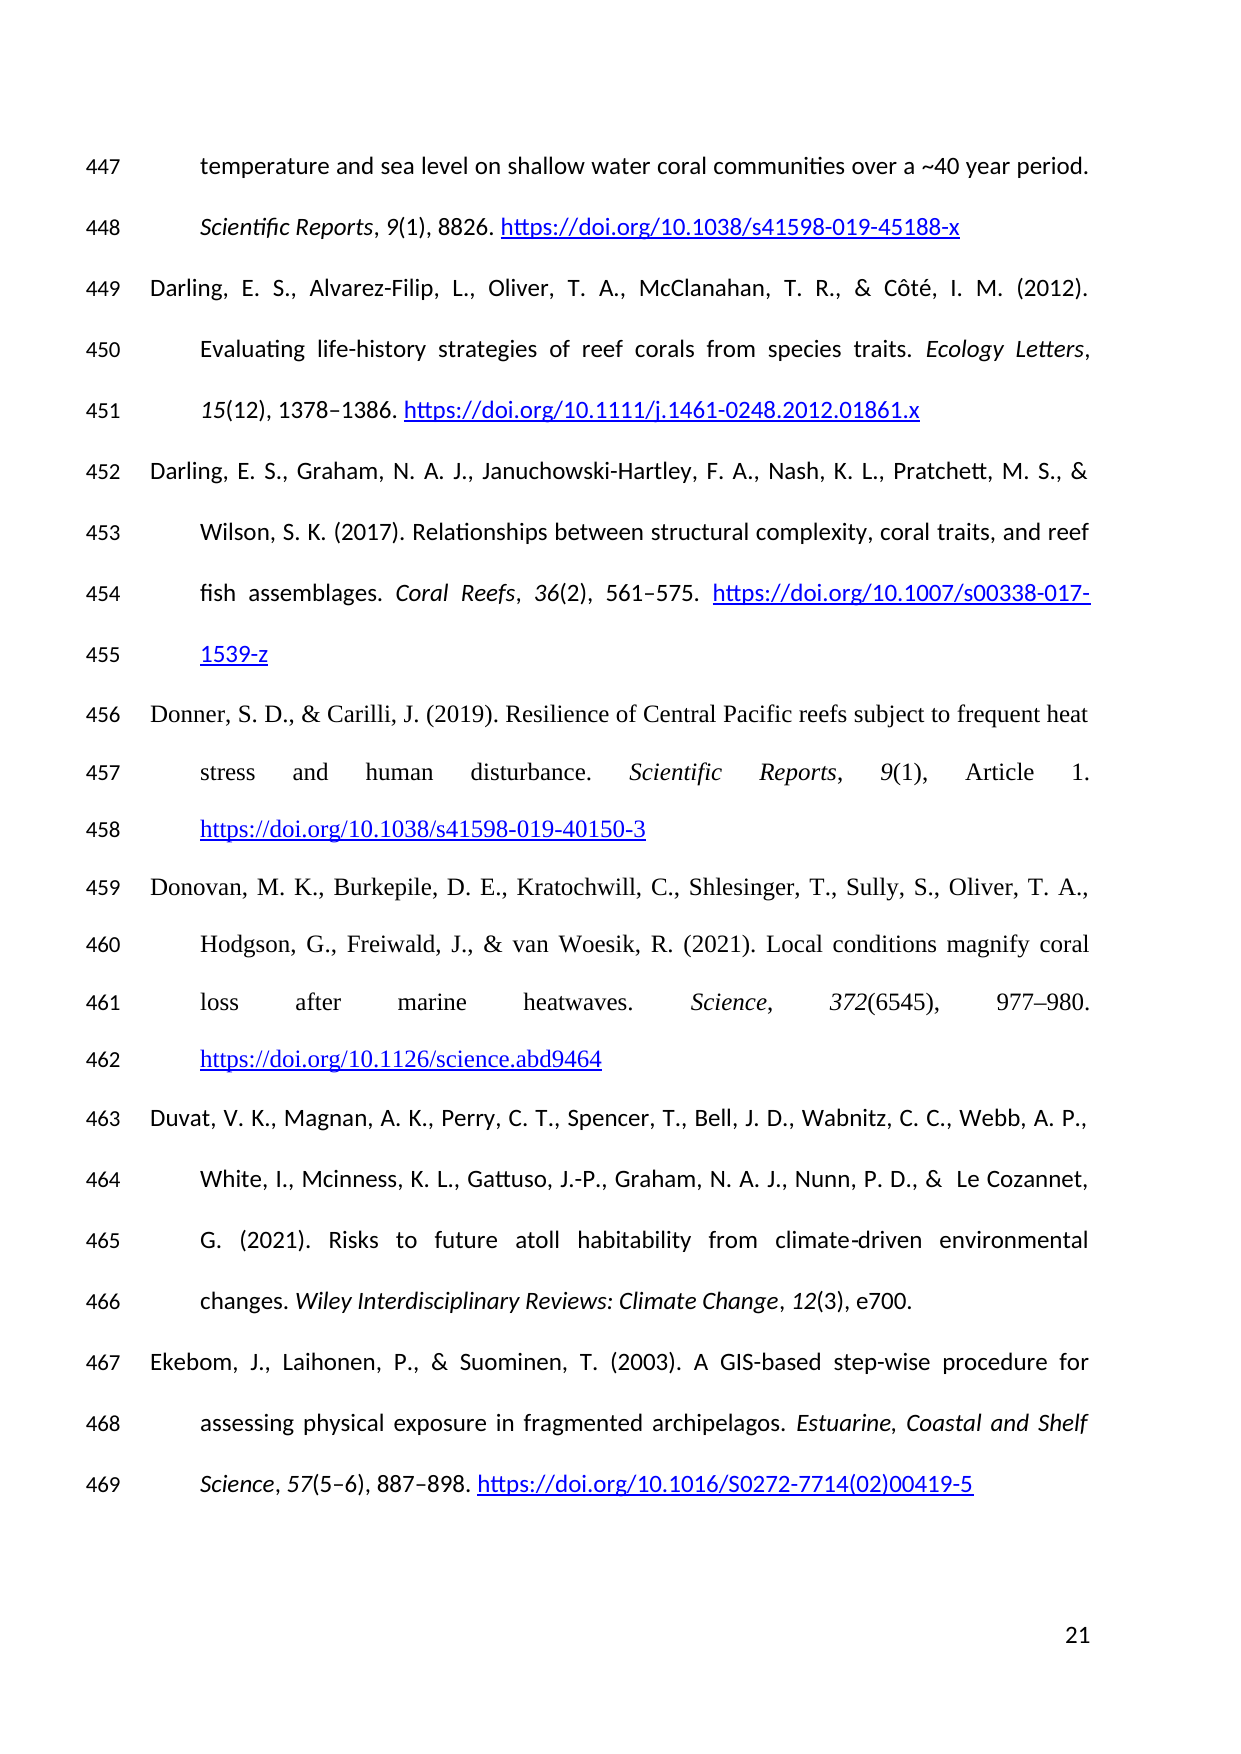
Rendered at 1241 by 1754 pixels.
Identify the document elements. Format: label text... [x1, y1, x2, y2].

text Darling, E. S., Alvarez-Filip, L., Oliver, T. A., McClanahan, T. R., & Côté, I. M. (2012). Evaluating life-history strategies of reef corals from species traits. Ecology Letters, 15(12), 1378–1386. https://doi.org/10.1111/j.1461-0248.2012.01861.x [150, 272, 1090, 425]
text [150, 150, 1090, 242]
text Donovan, M. K., Burkepile, D. E., Kratochwill, C., Shlesinger, T., Sully, S., Oliver, T. A., Hodgson, G., Freiwald, J., & van Woesik, R. (2021). Local conditions magnify coral loss after marine heatwaves. Science, 372(6545), 977–980. https://doi.org/10.1126/science.abd9464 [150, 872, 1090, 1073]
text Duvat, V. K., Magnan, A. K., Perry, C. T., Spencer, T., Bell, J. D., Wabnitz, C. C., Webb, A. P., White, I., Mcinness, K. L., Gattuso, J.-P., Graham, N. A. J., Nunn, P. D., & Le Cozannet, G. (2021). Risks to future atoll habitability from climate‐driven environmental changes. Wiley Interdisciplinary Reviews: Climate Change, 12(3), e700. [150, 1102, 1090, 1316]
text Ekebom, J., Laihonen, P., & Suominen, T. (2003). A GIS-based step-wise procedure for assessing physical exposure in fragmented archipelagos. Estuarine, Coastal and Shelf Science, 57(5–6), 887–898. https://doi.org/10.1016/S0272-7714(02)00419-5 [150, 1346, 1090, 1499]
text Donner, S. D., & Carilli, J. (2019). Resilience of Central Pacific reefs subject to frequent heat stress and human disturbance. Scientific Reports, 9(1), Article 1. https://doi.org/10.1038/s41598-019-40150-3 [150, 699, 1090, 843]
text Darling, E. S., Graham, N. A. J., Januchowski-Hartley, F. A., Nash, K. L., Pratchett, M. S., & Wilson, S. K. (2017). Relationships between structural complexity, coral traits, and reef fish assemblages. Coral Reefs, 36(2), 561–575. https://doi.org/10.1007/s00338-017-1539-z [150, 455, 1090, 669]
